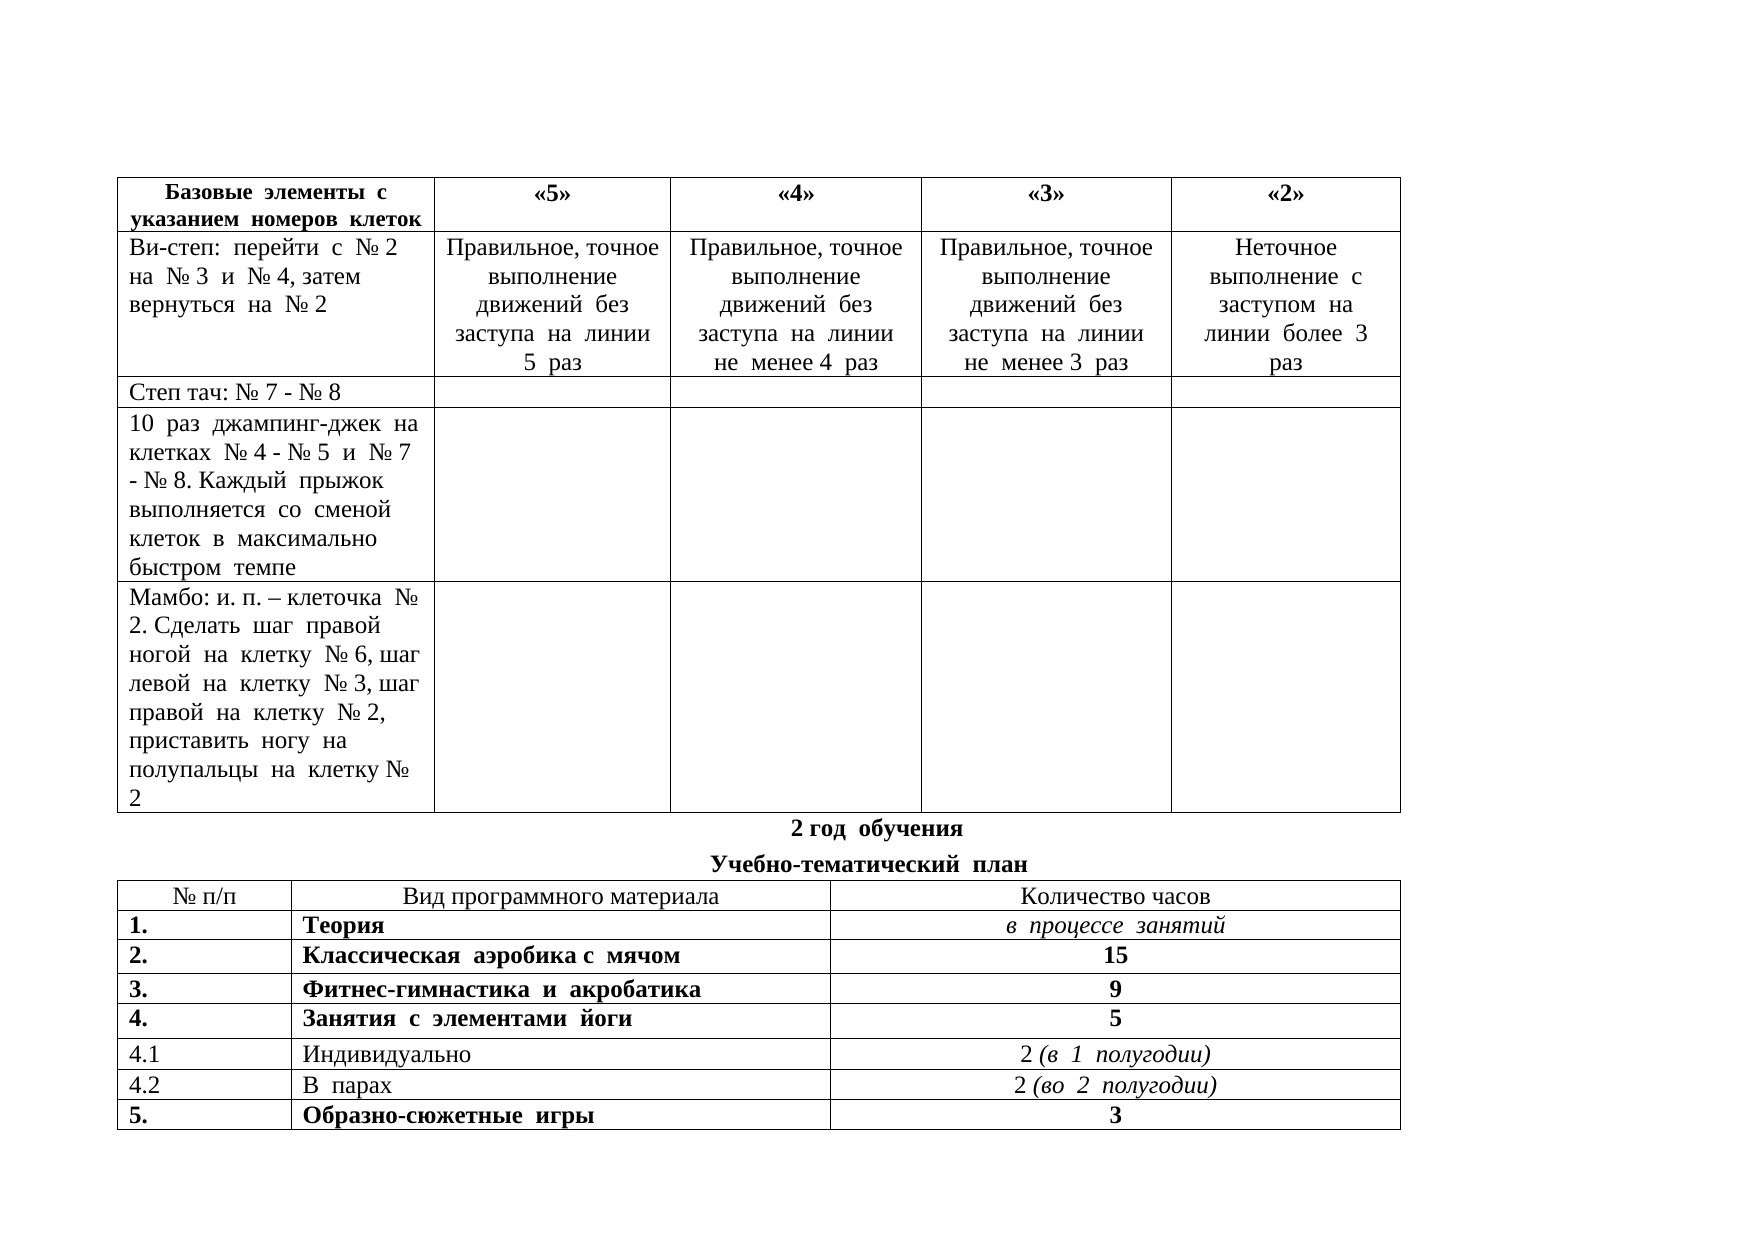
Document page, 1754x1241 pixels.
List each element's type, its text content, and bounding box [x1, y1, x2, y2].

table_cell Степ тач: № 7 - № 8 [118, 377, 434, 407]
table_cell 3 [831, 1100, 1400, 1129]
table_cell Фитнес-гимнастика и акробатика [292, 974, 830, 1002]
table_header «5» [435, 178, 670, 231]
table_cell [1172, 408, 1400, 581]
table_cell [671, 582, 921, 812]
text Учебно-тематический план [118, 841, 1636, 880]
table_header «3» [922, 178, 1171, 231]
table_cell 9 [831, 974, 1400, 1002]
table_cell 3. [118, 974, 291, 1002]
table_cell 15 [831, 940, 1400, 973]
table_cell [1172, 582, 1400, 812]
table_cell В парах [292, 1070, 830, 1099]
table_header «2» [1172, 178, 1400, 231]
table_header Базовые элементы с указанием номеров клеток [118, 178, 434, 231]
table_cell Правильное, точное выполнение движений без заступа на линии 5 раз [435, 232, 670, 376]
table_cell Образно-сюжетные игры [292, 1100, 830, 1129]
table_cell [671, 377, 921, 407]
table_cell в процессе занятий [831, 911, 1400, 939]
table_cell 4.2 [118, 1070, 291, 1099]
table_cell 1. [118, 911, 291, 939]
text 2 год обучения [118, 813, 1636, 841]
table_cell 10 раз джампинг-джек на клетках № 4 - № 5 и № 7 - № 8. Каждый прыжок выполняется со сменой клеток в максимально быстром темпе [118, 408, 434, 581]
table_cell 5. [118, 1100, 291, 1129]
table_cell 2. [118, 940, 291, 973]
table_cell [435, 408, 670, 581]
table_header «4» [671, 178, 921, 231]
table_cell [671, 408, 921, 581]
table_cell Классическая аэробика с мячом [292, 940, 830, 973]
table_cell [435, 582, 670, 812]
table_cell 2 (во 2 полугодии) [831, 1070, 1400, 1099]
table_cell Мамбо: и. п. – клеточка № 2. Сделать шаг правой ногой на клетку № 6, шаг левой на клетку № 3, шаг правой на клетку № 2, приставить ногу на полупальцы на клетку № 2 [118, 582, 434, 812]
table_cell 5 [831, 1004, 1400, 1038]
table_cell 4.1 [118, 1039, 291, 1069]
table_cell Занятия с элементами йоги [292, 1004, 830, 1038]
table_cell Теория [292, 911, 830, 939]
table_cell 2 (в 1 полугодии) [831, 1039, 1400, 1069]
table_cell [922, 408, 1171, 581]
table_cell Правильное, точное выполнение движений без заступа на линии не менее 4 раз [671, 232, 921, 376]
table_cell Ви-степ: перейти с № 2 на № 3 и № 4, затем вернуться на № 2 [118, 232, 434, 376]
table_header Вид программного материала [292, 881, 830, 909]
table_cell [1172, 377, 1400, 407]
table_header Количество часов [831, 881, 1400, 909]
table_cell Неточное выполнение с заступом на линии более 3 раз [1172, 232, 1400, 376]
table_cell [922, 377, 1171, 407]
table_cell 4. [118, 1004, 291, 1038]
table_cell [922, 582, 1171, 812]
table_cell Правильное, точное выполнение движений без заступа на линии не менее 3 раз [922, 232, 1171, 376]
table_header № п/п [118, 881, 291, 909]
table_cell [435, 377, 670, 407]
table_cell Индивидуально [292, 1039, 830, 1069]
